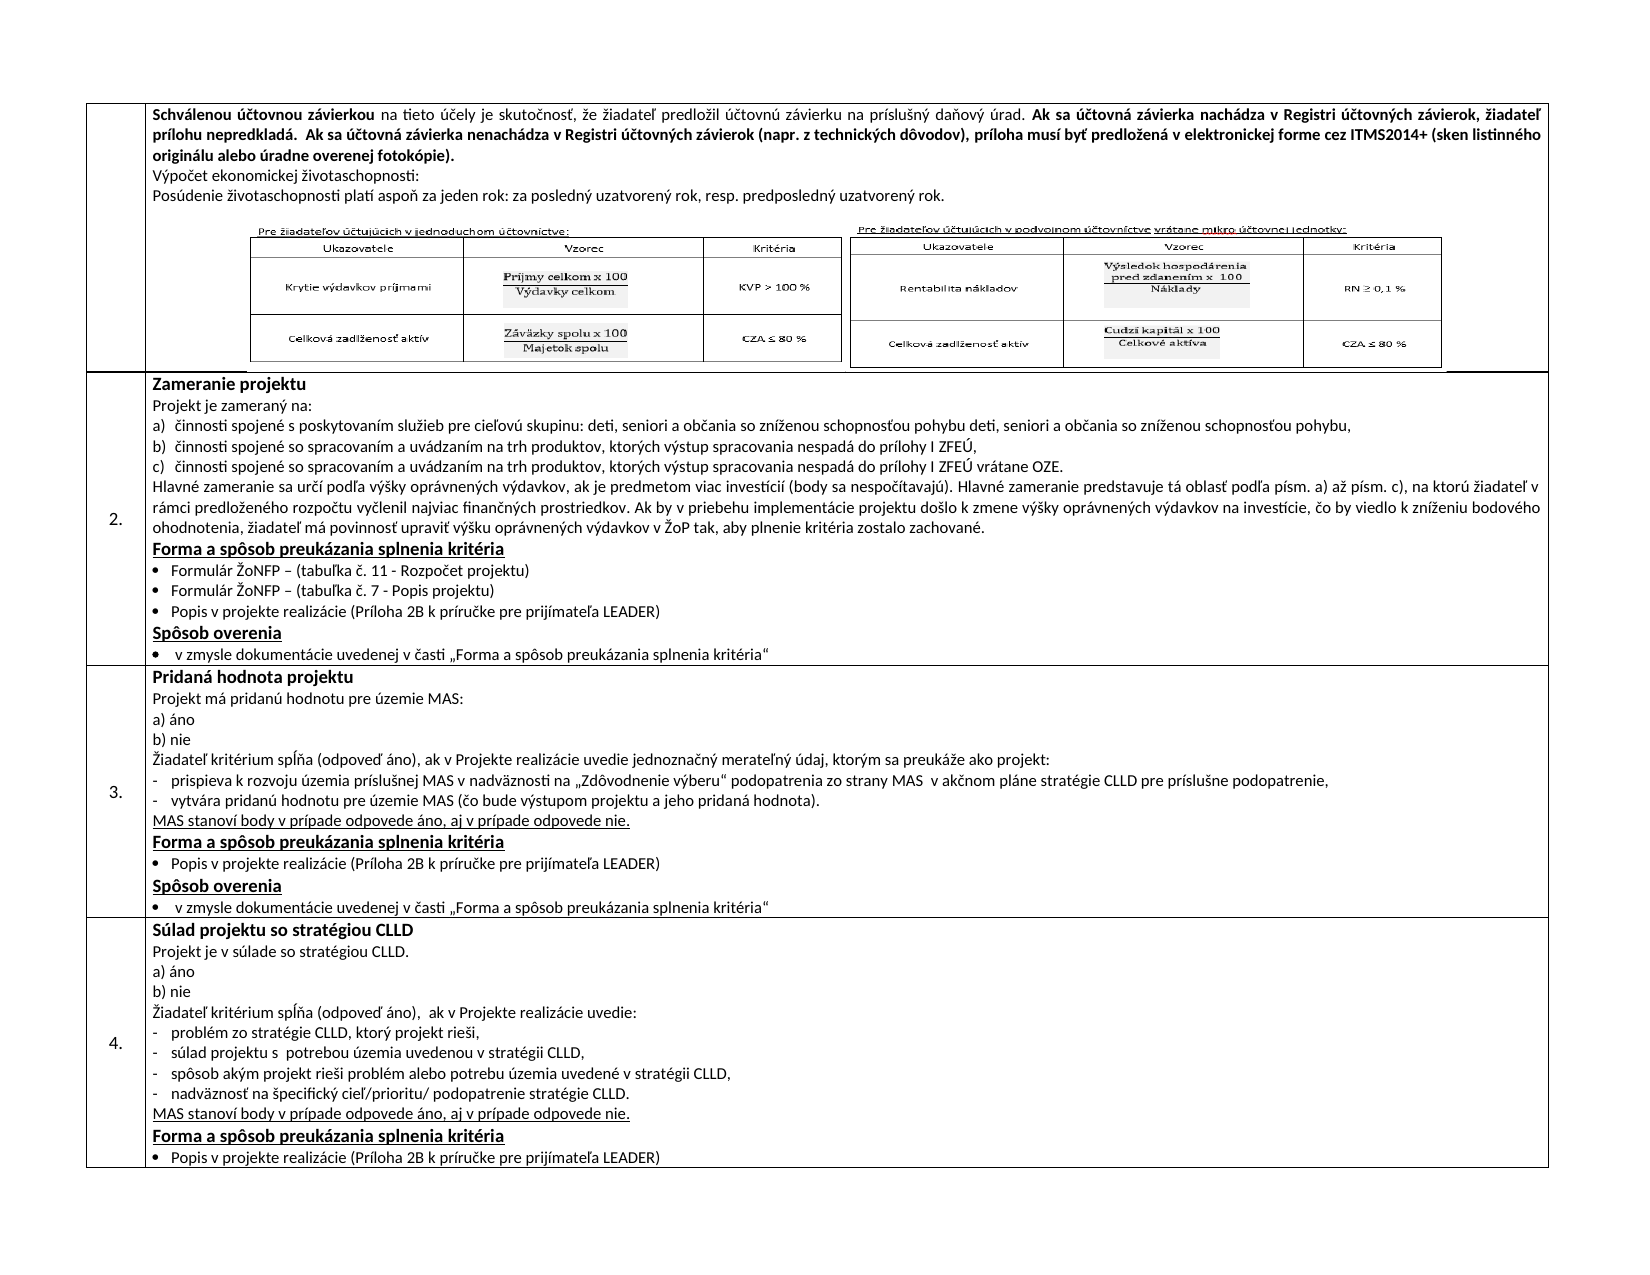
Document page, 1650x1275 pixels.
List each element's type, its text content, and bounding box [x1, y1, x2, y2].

picture [247, 205, 1447, 372]
table_cell 3. [87, 666, 145, 917]
table_cell 1. [87, 104, 145, 371]
table_cell 2. [87, 373, 145, 664]
table_cell Zameranie projektu Projekt je zameraný na: činnosti spojené s poskytovaním služieb pre cieľovú skupinu: deti, seniori a občania so zníženou schopnosťou pohybu deti, seniori a občania so zníženou schopnosťou pohybu, činnosti spojené so spracovaním a uvádzaním na trh produktov, ktorých výstup spracovania nespadá do prílohy I ZFEÚ, činnosti spojené so spracovaním a uvádzaním na trh produktov, ktorých výstup spracovania nespadá do prílohy I ZFEÚ vrátane OZE. Hlavné zameranie sa určí podľa výšky oprávnených výdavkov, ak je predmetom viac investícií (body sa nespočítavajú). Hlavné zameranie predstavuje tá oblasť podľa písm. a) až písm. c), na ktorú žiadateľ v rámci predloženého rozpočtu vyčlenil najviac finančných prostriedkov. Ak by v priebehu implementácie projektu došlo k zmene výšky oprávnených výdavkov na investície, čo by viedlo k zníženiu bodového ohodnotenia, žiadateľ má povinnosť upraviť výšku oprávnených výdavkov v ŽoP tak, aby plnenie kritéria zostalo zachované. Forma a spôsob preukázania splnenia kritéria Formulár ŽoNFP – (tabuľka č. 11 - Rozpočet projektu) Formulár ŽoNFP – (tabuľka č. 7 - Popis projektu) Popis v projekte realizácie (Príloha 2B k príručke pre prijímateľa LEADER) Spôsob overenia v zmysle dokumentácie uvedenej v časti „Forma a spôsob preukázania splnenia kritéria“ [146, 373, 1548, 664]
table_cell 4. [87, 918, 145, 1167]
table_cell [146, 104, 1548, 371]
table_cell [146, 918, 1548, 1167]
table_cell Pridaná hodnota projektu Projekt má pridanú hodnotu pre územie MAS: a) áno b) nie Žiadateľ kritérium spĺňa (odpoveď áno), ak v Projekte realizácie uvedie jednoznačný merateľný údaj, ktorým sa preukáže ako projekt: prispieva k rozvoju územia príslušnej MAS v nadväznosti na „Zdôvodnenie výberu“ podopatrenia zo strany MAS v akčnom pláne stratégie CLLD pre príslušne podopatrenie, vytvára pridanú hodnotu pre územie MAS (čo bude výstupom projektu a jeho pridaná hodnota). MAS stanoví body v prípade odpovede áno, aj v prípade odpovede nie. Forma a spôsob preukázania splnenia kritéria Popis v projekte realizácie (Príloha 2B k príručke pre prijímateľa LEADER) Spôsob overenia v zmysle dokumentácie uvedenej v časti „Forma a spôsob preukázania splnenia kritéria“ [146, 666, 1548, 917]
